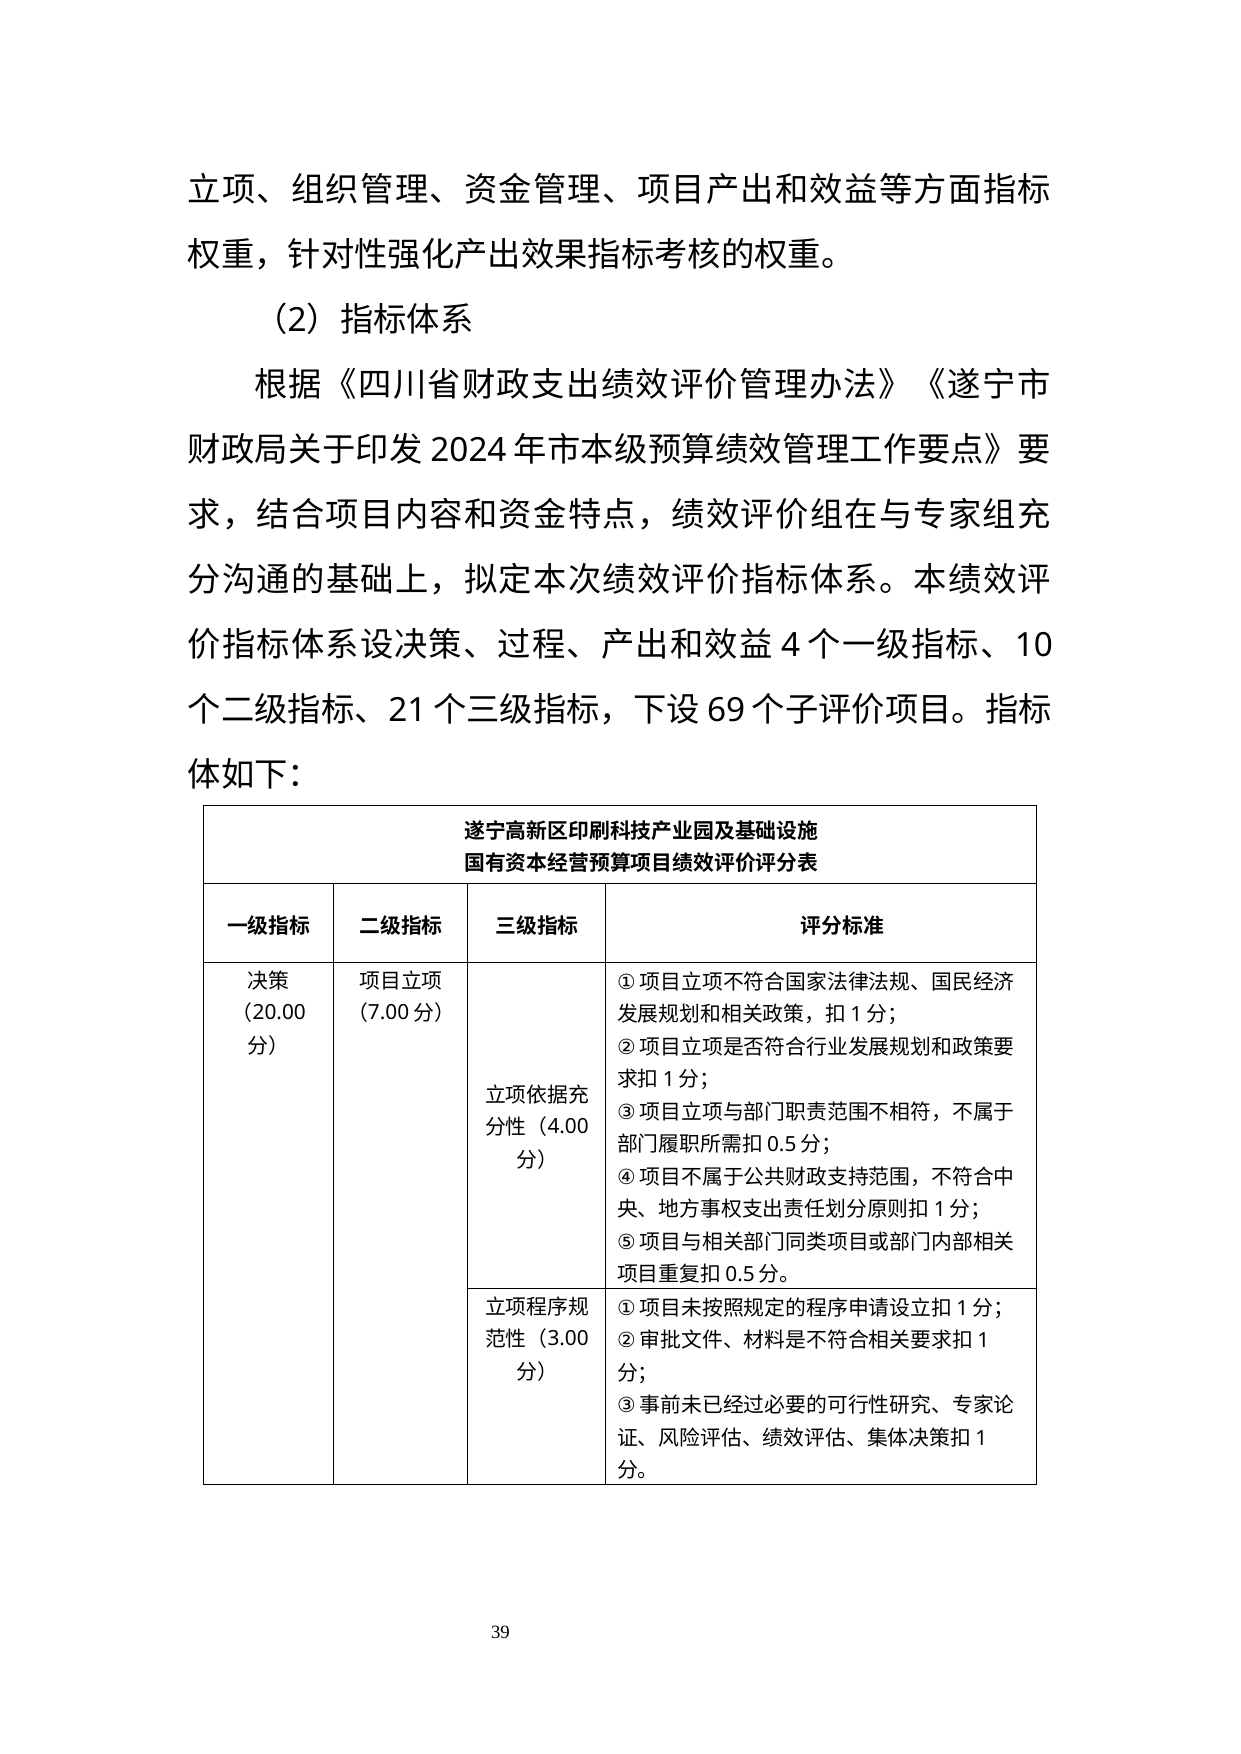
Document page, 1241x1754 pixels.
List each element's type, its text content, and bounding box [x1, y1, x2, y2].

table_cell 二级指标 [334, 884, 467, 962]
table_cell 三级指标 [468, 884, 605, 962]
table_cell 一级指标 [204, 884, 333, 962]
table_cell 立项程序规范性（3.00分） [468, 1289, 605, 1484]
table_header 遂宁高新区印刷科技产业园及基础设施 国有资本经营预算项目绩效评价评分表 [204, 806, 1036, 883]
table_cell 评分标准 [606, 884, 1036, 962]
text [187, 154, 1053, 284]
text 根据《四川省财政支出绩效评价管理办法》《遂宁市财政局关于印发2024年市本级预算绩效管理工作要点》要求，结合项目内容和资金特点，绩效评价组在与专家组充分沟通的基础上，拟定本次绩效评价指标体系。本绩效评价指标体系设决策、过程、产出和效益4个一级指标、10个二级指标、21个三级指标，下设69个子评价项目。指标体如下： [187, 349, 1053, 804]
table_cell 决策 （20.00分） [204, 963, 333, 1484]
text （2）指标体系 [187, 284, 1053, 349]
table_cell 立项依据充分性（4.00分） [468, 963, 605, 1288]
table_cell ①项目未按照规定的程序申请设立扣1分； ②审批文件、材料是不符合相关要求扣1分； ③事前未已经过必要的可行性研究、专家论证、风险评估、绩效评估、集体决策扣1分。 [606, 1289, 1036, 1484]
table_cell ①项目立项不符合国家法律法规、国民经济发展规划和相关政策，扣1分； ②项目立项是否符合行业发展规划和政策要求扣1分； ③项目立项与部门职责范围不相符，不属于部门履职所需扣0.5分； ④项目不属于公共财政支持范围，不符合中央、地方事权支出责任划分原则扣1分； ⑤项目与相关部门同类项目或部门内部相关项目重复扣0.5分。 [606, 963, 1036, 1288]
table_cell 项目立项 （7.00分） [334, 963, 467, 1484]
